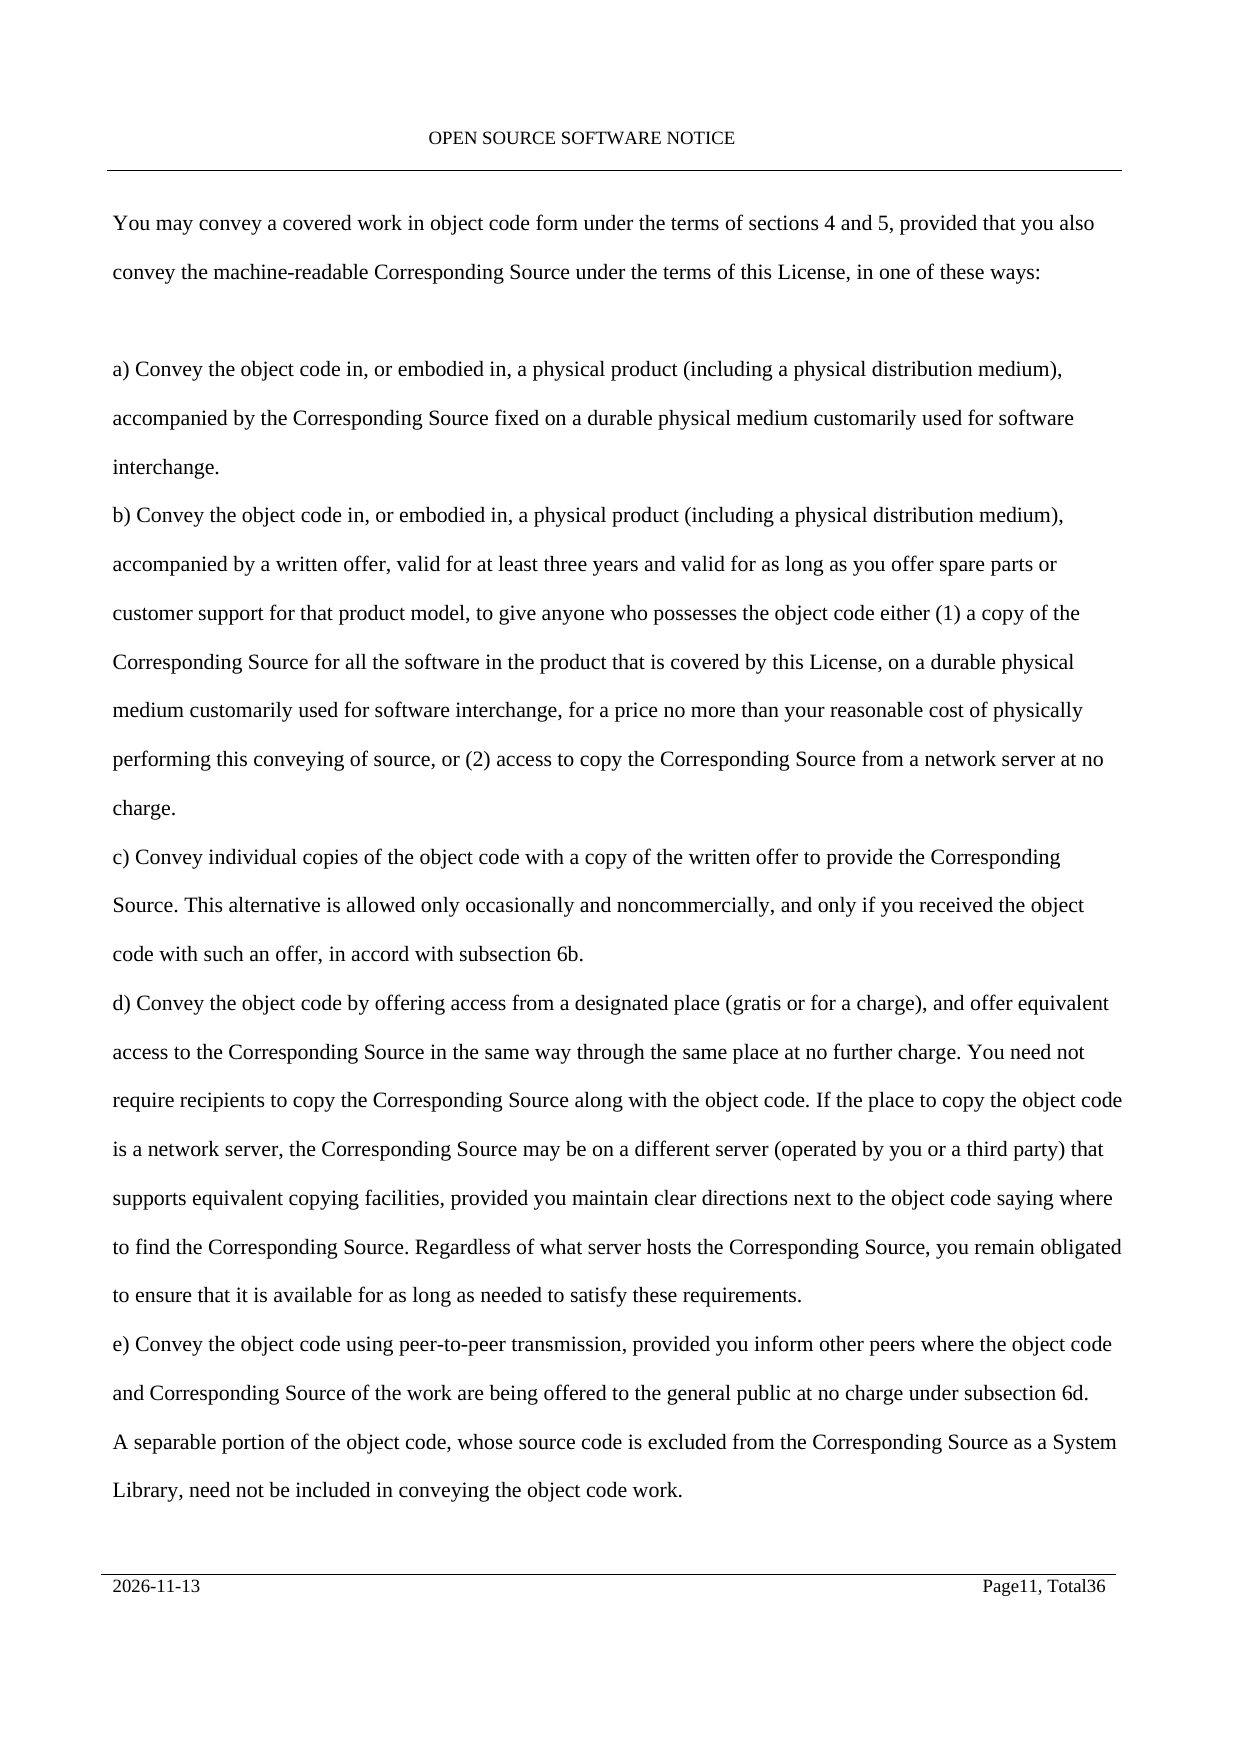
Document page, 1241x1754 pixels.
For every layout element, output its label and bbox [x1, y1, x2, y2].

text [112, 206, 1128, 1506]
